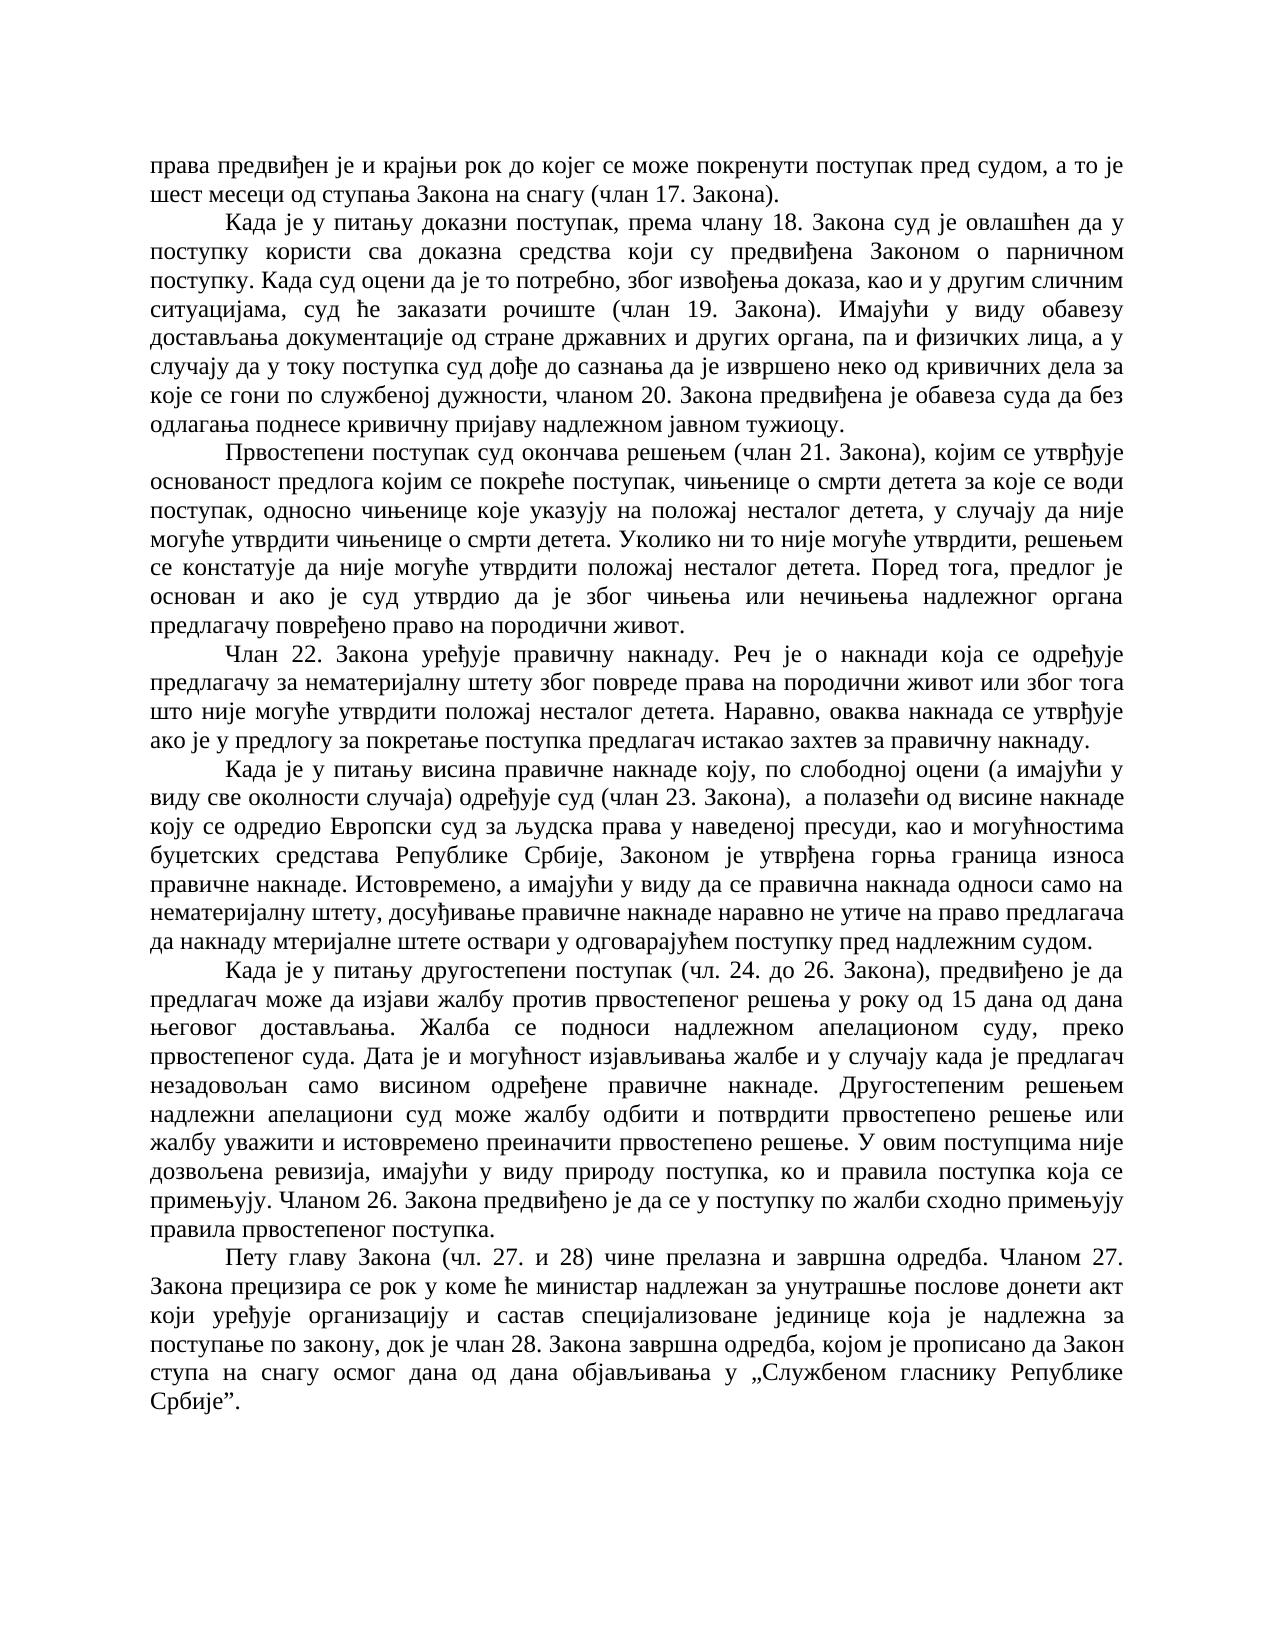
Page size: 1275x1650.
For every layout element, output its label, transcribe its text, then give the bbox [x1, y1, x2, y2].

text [150, 150, 1125, 207]
text Члан 22. Закона уређује правичну накнаду. Реч је о накнади која се одређује предлагачу за нематеријалну штету због повреде права на породични живот или због тога што није могуће утврдити положај несталог детета. Наравно, оваква накнада се утврђује ако је у предлогу за покретање поступка предлагач истакао захтев за правичну накнаду. [150, 639, 1125, 754]
text Пету главу Закона (чл. 27. и 28) чине прелазна и завршна одредба. Чланом 27. Закона прецизира се рок у коме ће министар надлежан за унутрашње послове донети акт који уређује организацију и састав специјализоване јединице која је надлежна за поступање по закону, док је члан 28. Закона завршна одредба, којом је прописано да Закон ступа на снагу осмог дана од дана објављивања у „Службеном гласнику Републике Србије”. [150, 1242, 1125, 1415]
text Када је у питању висина правичне накнаде коју, по слободној оцени (а имајући у виду све околности случаја) одређује суд (члан 23. Закона), а полазећи од висине накнаде коју се одредио Европски суд за људска права у наведеној пресуди, као и могућностима буџетских средстава Републике Србије, Законом је утврђена горња граница износа правичне накнаде. Истовремено, а имајући у виду да се правична накнада односи само на нематеријалну штету, досуђивање правичне накнаде наравно не утиче на право предлагача да накнаду мтеријалне штете оствари у одговарајућем поступку пред надлежним судом. [150, 754, 1125, 955]
text Првостепени поступак суд окончава решењем (члан 21. Закона), којим се утврђује основаност предлога којим се покреће поступак, чињенице о смрти детета за које се води поступак, односно чињенице које указују на положај несталог детета, у случају да није могуће утврдити чињенице о смрти детета. Уколико ни то није могуће утврдити, решењем се констатује да није могуће утврдити положај несталог детета. Поред тога, предлог је основан и ако је суд утврдио да је због чињења или нечињења надлежног органа предлагачу повређено право на породични живот. [150, 437, 1125, 639]
text Када је у питању доказни поступак, према члану 18. Закона суд је овлашћен да у поступку користи сва доказна средства који су предвиђена Законом о парничном поступку. Када суд оцени да је то потребно, због извођења доказа, као и у другим сличним ситуацијама, суд ће заказати рочиште (члан 19. Закона). Имајући у виду обавезу достављања документације од стране државних и других органа, па и физичких лица, а у случају да у току поступка суд дође до сазнања да је извршено неко од кривичних дела за које се гони по службеној дужности, чланом 20. Закона предвиђена је обавеза суда да без одлагања поднесе кривичну пријаву надлежном јавном тужиоцу. [150, 207, 1125, 437]
text Када је у питању другостепени поступак (чл. 24. до 26. Закона), предвиђено је да предлагач може да изјави жалбу против првостепеног решења у року од 15 дана од дана његовог достављања. Жалба се подноси надлежном апелационом суду, преко првостепеног суда. Дата је и могућност изјављивања жалбе и у случају када је предлагач незадовољан само висином одређене правичне накнаде. Другостепеним решењем надлежни апелациони суд може жалбу одбити и потврдити првостепено решење или жалбу уважити и истовремено преиначити првостепено решење. У овим поступцима није дозвољена ревизија, имајући у виду природу поступка, ко и правила поступка која се примењују. Чланом 26. Закона предвиђено је да се у поступку по жалби сходно примењују правила првостепеног поступка. [150, 955, 1125, 1242]
